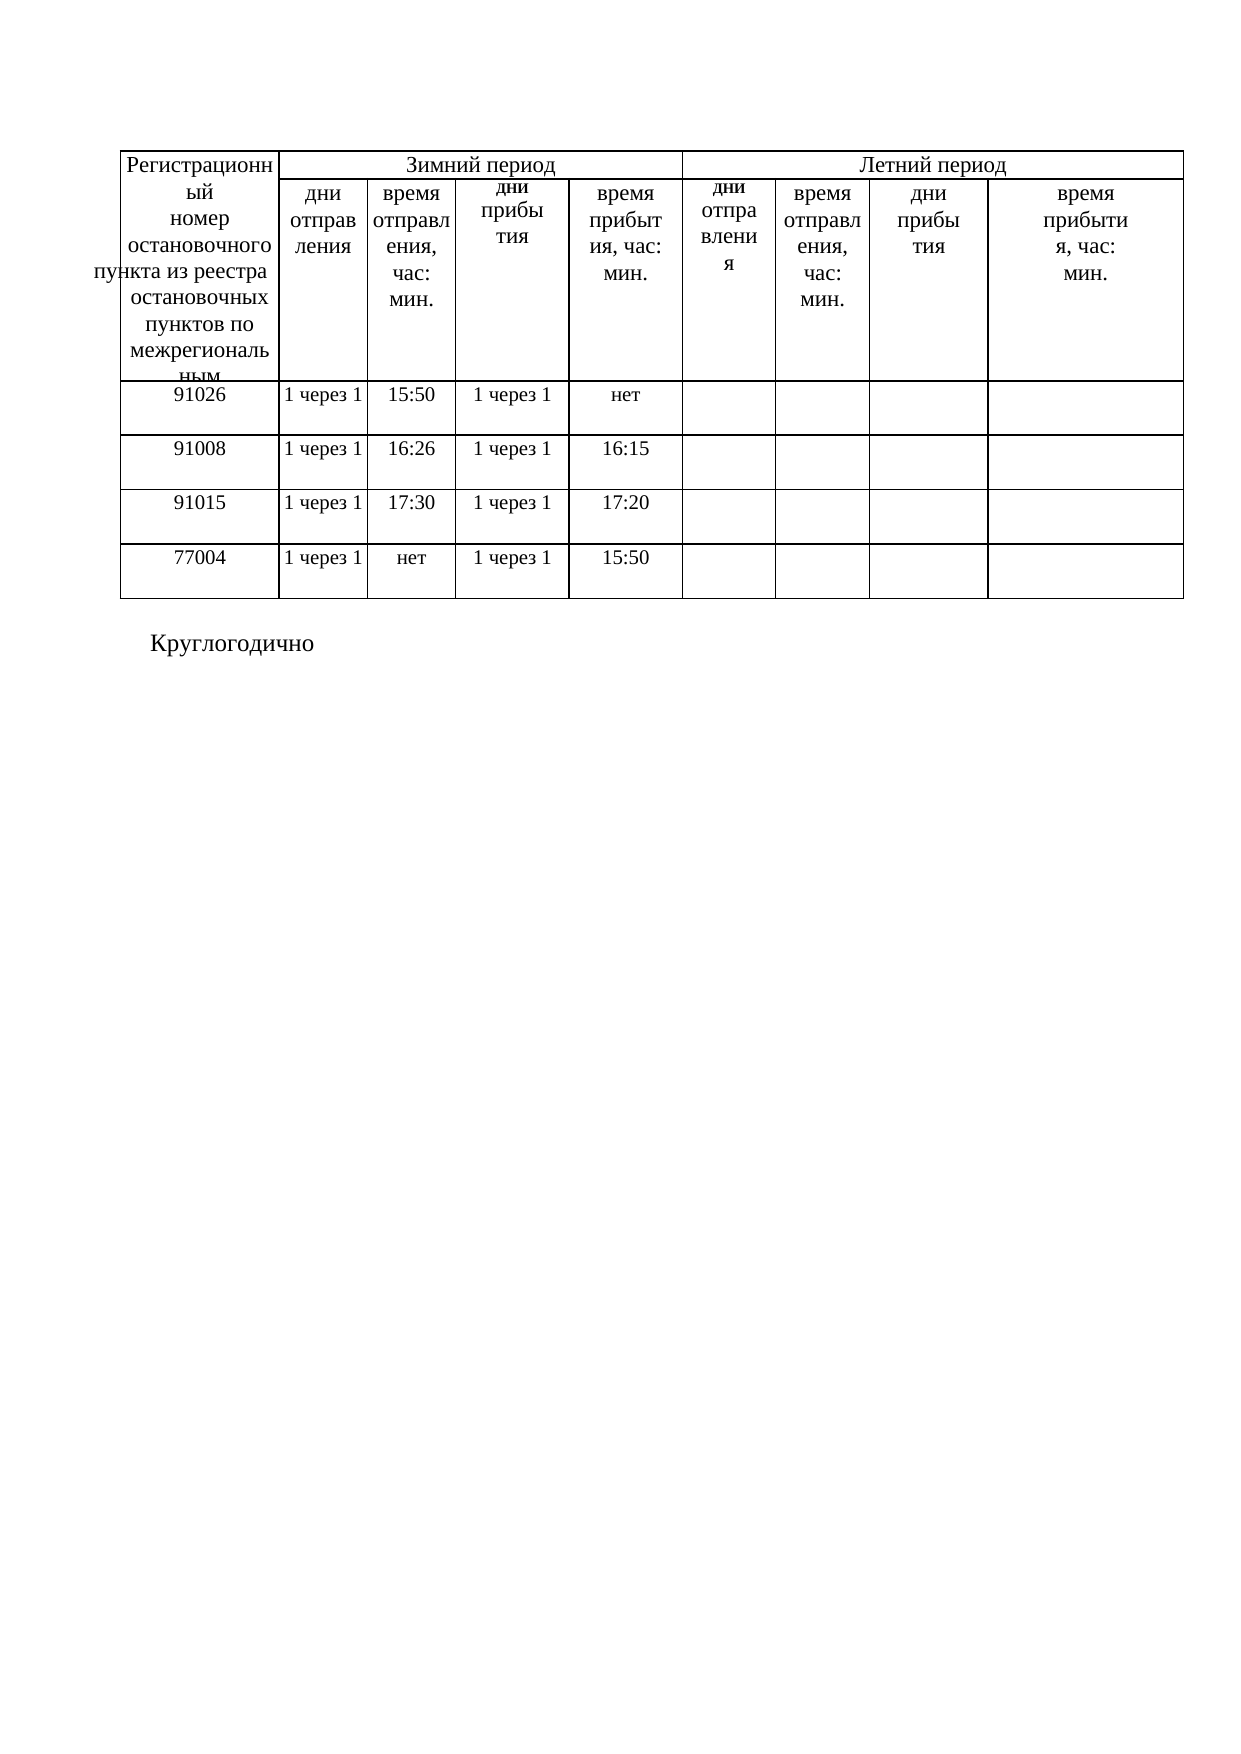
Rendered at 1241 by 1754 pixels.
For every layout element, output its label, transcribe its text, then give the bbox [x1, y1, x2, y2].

table_cell 16:15 [570, 436, 682, 489]
table_cell 1 через 1 [456, 545, 568, 597]
table_cell [776, 382, 869, 434]
table_cell 1 через 1 [280, 436, 367, 489]
table_cell 16:26 [368, 436, 455, 489]
table_header Зимний период [280, 152, 682, 178]
table_cell 91008 [121, 436, 278, 489]
table_cell 91015 [121, 490, 278, 543]
table_cell [776, 490, 869, 543]
table_cell 1 через 1 [280, 545, 367, 597]
table_cell 15:50 [368, 382, 455, 434]
table_cell [870, 490, 987, 543]
text Круглогодично [150, 628, 1090, 657]
table_cell ДНИ отпра влени я [683, 180, 775, 380]
table_cell [989, 545, 1183, 597]
table_cell 15:50 [570, 545, 682, 597]
table_cell [870, 436, 987, 489]
table_cell [870, 382, 987, 434]
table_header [121, 152, 278, 380]
table_cell нет [368, 545, 455, 597]
table_cell ДНИ прибы тия [456, 180, 568, 380]
table_cell 1 через 1 [456, 382, 568, 434]
table_cell 1 через 1 [280, 382, 367, 434]
table_cell [683, 545, 775, 597]
table_cell 17:30 [368, 490, 455, 543]
table_cell [683, 382, 775, 434]
table_cell дни прибы тия [870, 180, 987, 380]
table_cell [870, 545, 987, 597]
table_cell 1 через 1 [280, 490, 367, 543]
table_cell время прибыт ия, час: мин. [570, 180, 682, 380]
table_cell время отправл ения, час: мин. [368, 180, 455, 380]
table_cell [989, 382, 1183, 434]
table_cell время отправл ения, час: мин. [776, 180, 869, 380]
table_cell [776, 436, 869, 489]
table_cell нет [570, 382, 682, 434]
table_cell 1 через 1 [456, 490, 568, 543]
table_cell [989, 490, 1183, 543]
table_cell [683, 490, 775, 543]
table_cell время прибыти я, час: мин. [989, 180, 1183, 380]
table_cell 77004 [121, 545, 278, 597]
table_cell [776, 545, 869, 597]
table_cell 1 через 1 [456, 436, 568, 489]
table_cell [989, 436, 1183, 489]
table_header Летний период [683, 152, 1183, 178]
table_cell дни отправ ления [280, 180, 367, 380]
table_cell 91026 [121, 382, 278, 434]
table_cell 17:20 [570, 490, 682, 543]
table_cell [683, 436, 775, 489]
